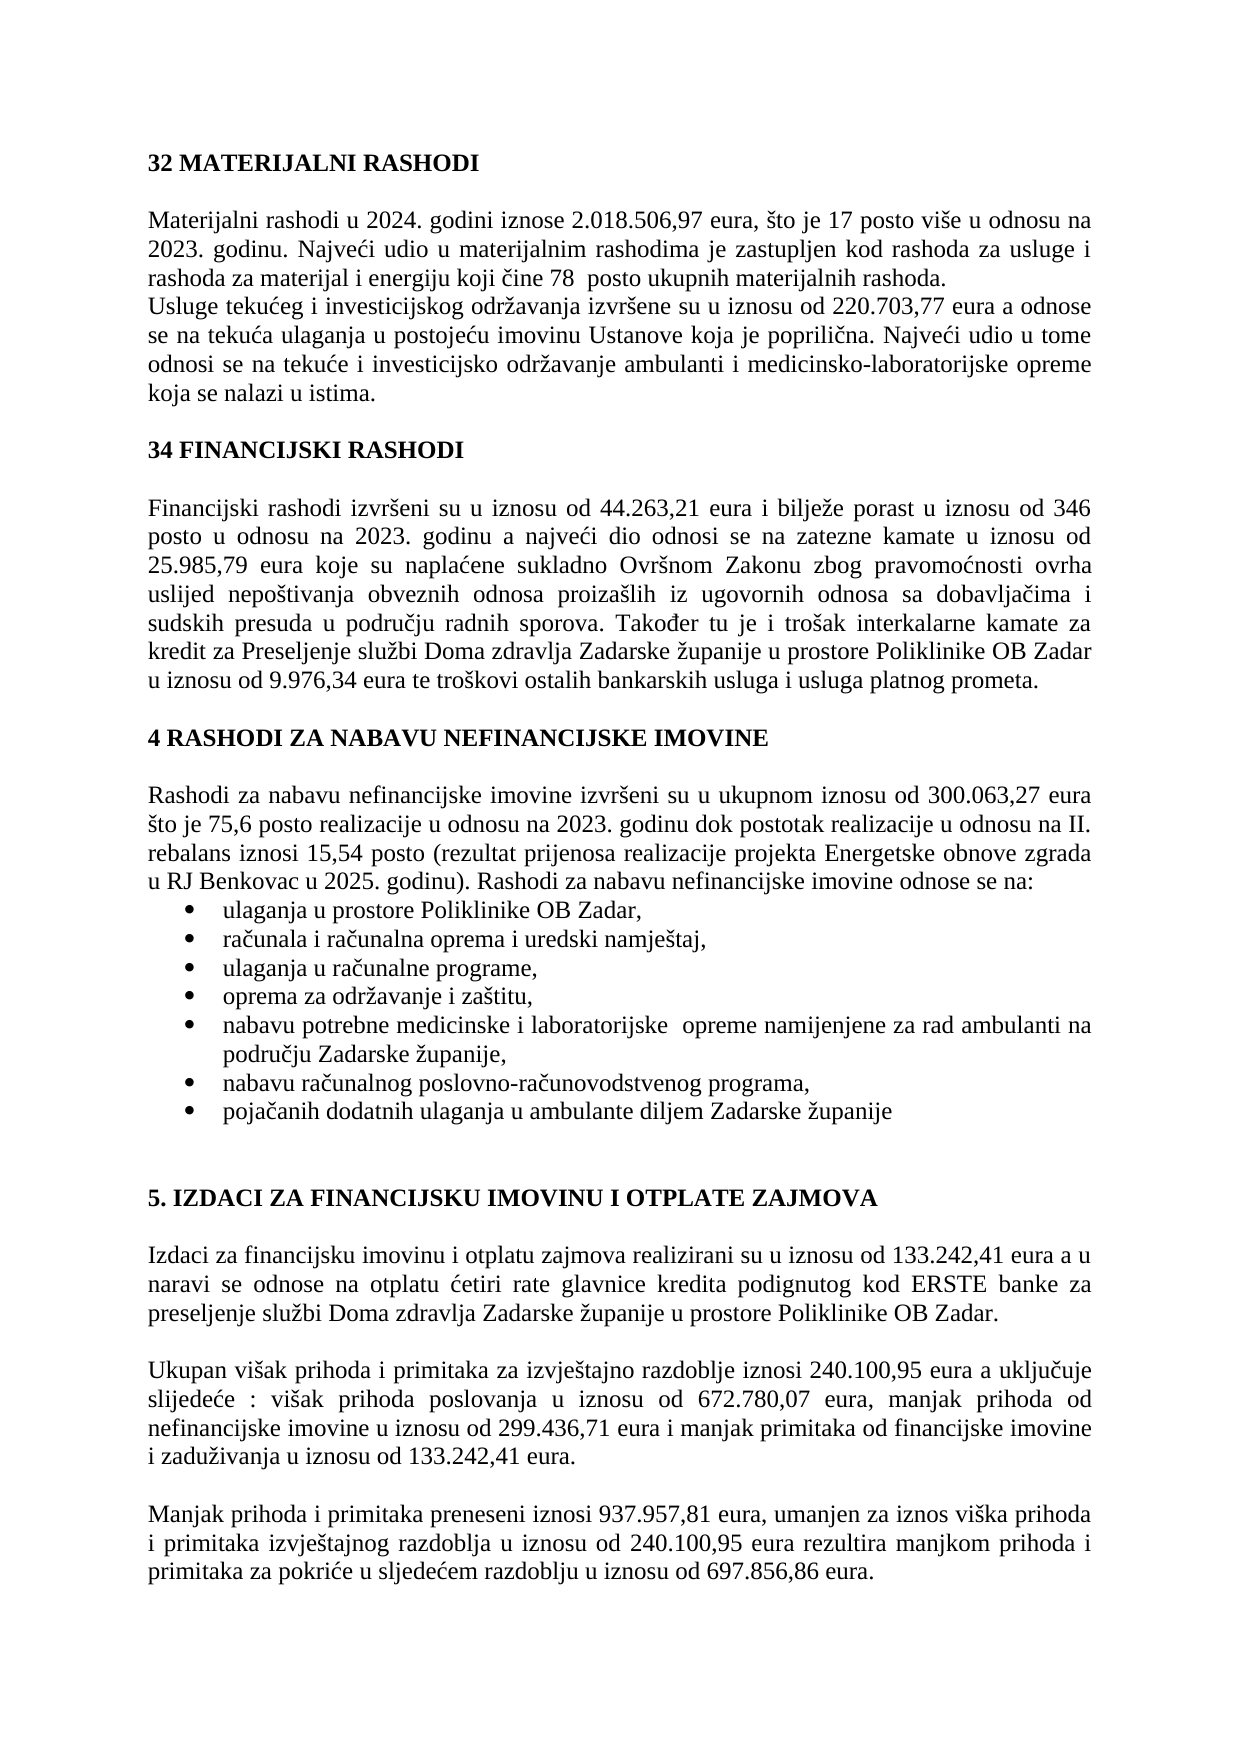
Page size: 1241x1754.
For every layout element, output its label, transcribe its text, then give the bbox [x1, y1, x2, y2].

text Financijski rashodi izvršeni su u iznosu od 44.263,21 eura i bilježe porast u iznosu od 346 posto u odnosu na 2023. godinu a najveći dio odnosi se na zatezne kamate u iznosu od 25.985,79 eura koje su naplaćene sukladno Ovršnom Zakonu zbog pravomoćnosti ovrha uslijed nepoštivanja obveznih odnosa proizašlih iz ugovornih odnosa sa dobavljačima i sudskih presuda u području radnih sporova. Također tu je i trošak interkalarne kamate za kredit za Preseljenje službi Doma zdravlja Zadarske županije u prostore Poliklinike OB Zadar u iznosu od 9.976,34 eura te troškovi ostalih bankarskih usluga i usluga platnog prometa. [148, 493, 1093, 694]
list oprema za održavanje i zaštitu, [185, 981, 1093, 1010]
list nabavu potrebne medicinske i laboratorijske opreme namijenjene za rad ambulanti na području Zadarske županije, [185, 1010, 1093, 1068]
text 32 MATERIJALNI RASHODI [148, 148, 1093, 176]
text Izdaci za financijsku imovinu i otplatu zajmova realizirani su u iznosu od 133.242,41 eura a u naravi se odnose na otplatu ćetiri rate glavnice kredita podignutog kod ERSTE banke za preseljenje službi Doma zdravlja Zadarske županije u prostore Poliklinike OB Zadar. [148, 1240, 1093, 1326]
list nabavu računalnog poslovno-računovodstvenog programa, [185, 1068, 1093, 1096]
list ulaganja u računalne programe, [185, 953, 1093, 981]
text 5. IZDACI ZA FINANCIJSKU IMOVINU I OTPLATE ZAJMOVA [148, 1183, 1093, 1211]
text Rashodi za nabavu nefinancijske imovine izvršeni su u ukupnom iznosu od 300.063,27 eura što je 75,6 posto realizacije u odnosu na 2023. godinu dok postotak realizacije u odnosu na II. rebalans iznosi 15,54 posto (rezultat prijenosa realizacije projekta Energetske obnove zgrada u RJ Benkovac u 2025. godinu). Rashodi za nabavu nefinancijske imovine odnose se na: [148, 780, 1093, 895]
text Ukupan višak prihoda i primitaka za izvještajno razdoblje iznosi 240.100,95 eura a uključuje slijedeće : višak prihoda poslovanja u iznosu od 672.780,07 eura, manjak prihoda od nefinancijske imovine u iznosu od 299.436,71 eura i manjak primitaka od financijske imovine i zaduživanja u iznosu od 133.242,41 eura. [148, 1355, 1093, 1470]
list računala i računalna oprema i uredski namještaj, [185, 924, 1093, 953]
text 4 RASHODI ZA NABAVU NEFINANCIJSKE IMOVINE [148, 723, 1093, 751]
text 34 FINANCIJSKI RASHODI [148, 435, 1093, 464]
text Usluge tekućeg i investicijskog održavanja izvršene su u iznosu od 220.703,77 eura a odnose se na tekuća ulaganja u postojeću imovinu Ustanove koja je poprilična. Najveći udio u tome odnosi se na tekuće i investicijsko održavanje ambulanti i medicinsko-laboratorijske opreme koja se nalazi u istima. [148, 291, 1093, 406]
text Materijalni rashodi u 2024. godini iznose 2.018.506,97 eura, što je 17 posto više u odnosu na 2023. godinu. Najveći udio u materijalnim rashodima je zastupljen kod rashoda za usluge i rashoda za materijal i energiju koji čine 78 posto ukupnih materijalnih rashoda. [148, 205, 1093, 291]
list ulaganja u prostore Poliklinike OB Zadar, [185, 895, 1093, 924]
list pojačanih dodatnih ulaganja u ambulante diljem Zadarske županije [185, 1096, 1093, 1125]
text Manjak prihoda i primitaka preneseni iznosi 937.957,81 eura, umanjen za iznos viška prihoda i primitaka izvještajnog razdoblja u iznosu od 240.100,95 eura rezultira manjkom prihoda i primitaka za pokriće u sljedećem razdoblju u iznosu od 697.856,86 eura. [148, 1499, 1093, 1585]
